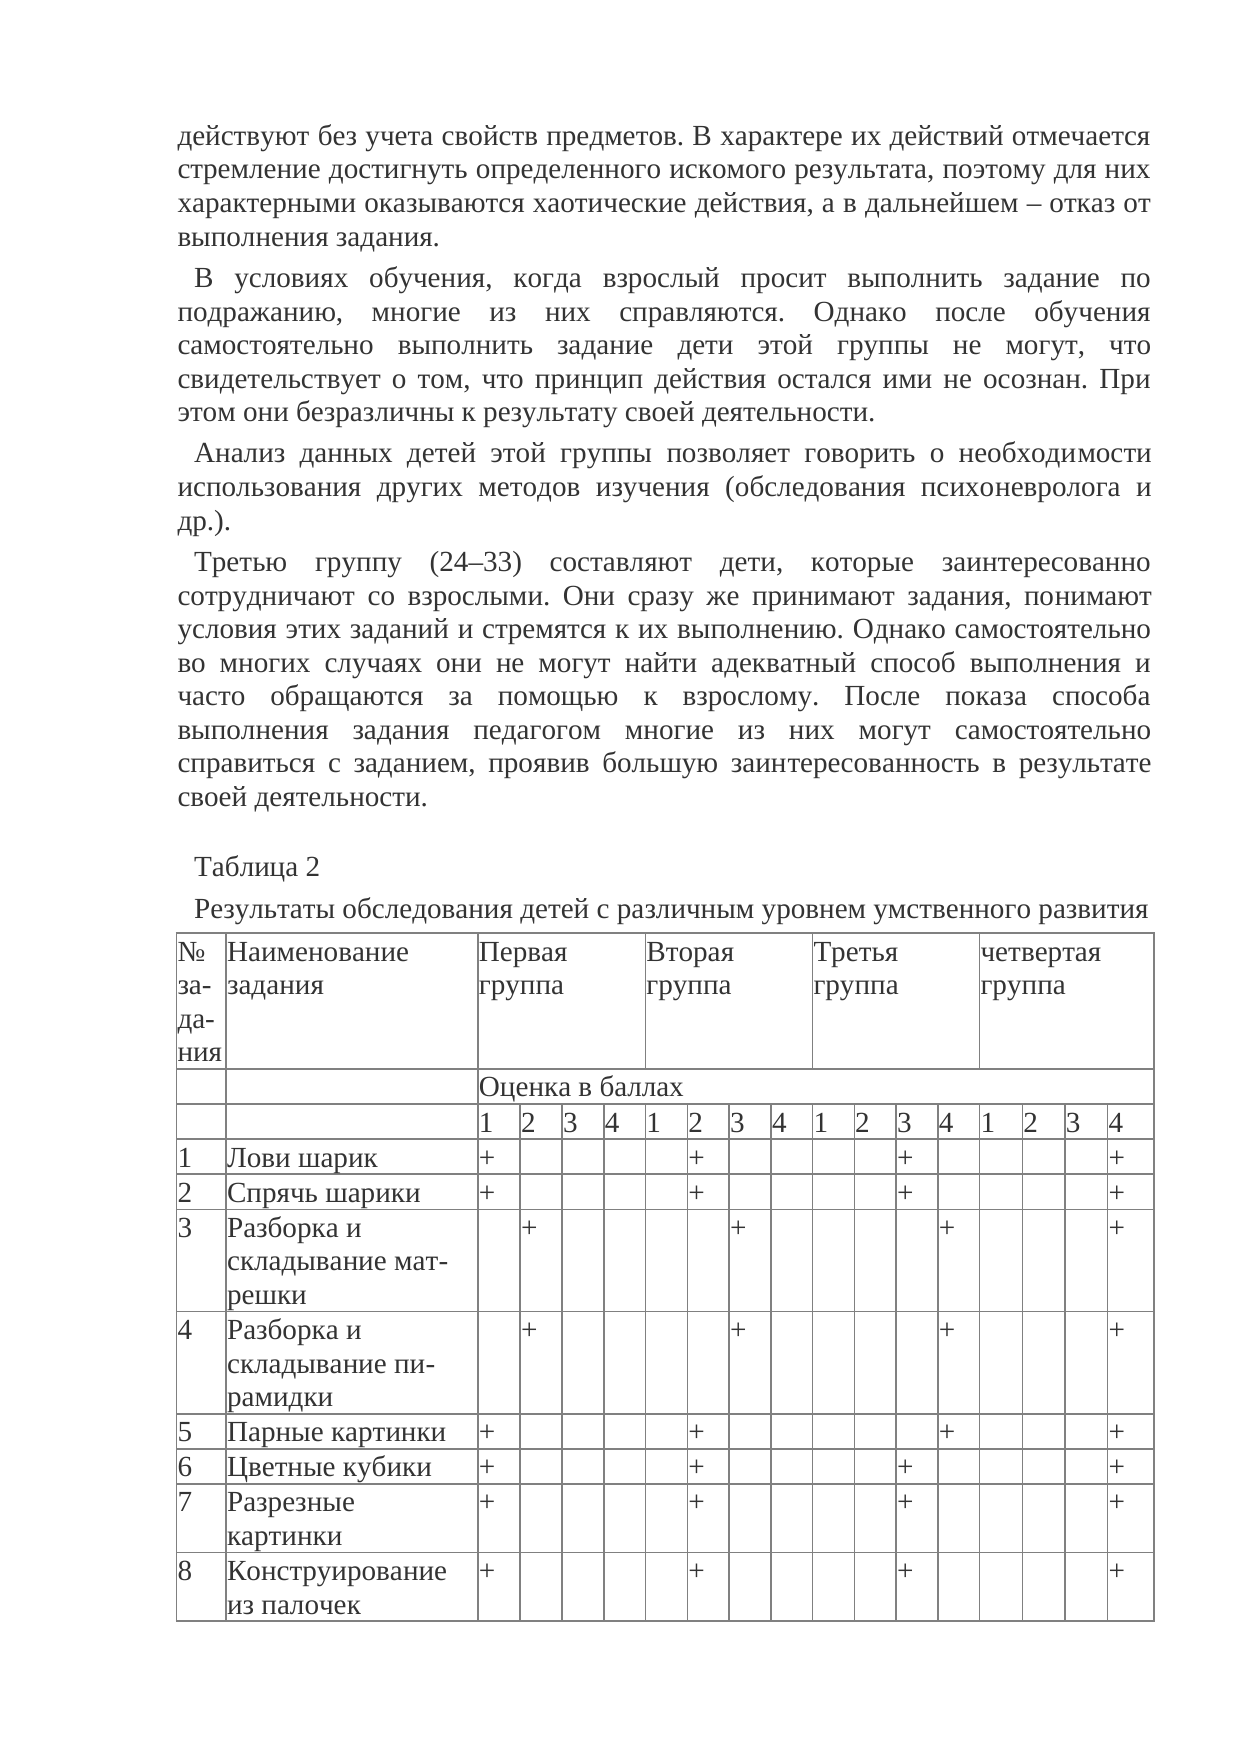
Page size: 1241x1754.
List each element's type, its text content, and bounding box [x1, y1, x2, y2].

table_cell Разборка и складывание пирамидки [227, 1312, 477, 1413]
table_cell [772, 1485, 812, 1552]
table_cell Спрячь шарики [227, 1175, 477, 1208]
table_cell [772, 1140, 812, 1173]
table_cell Лови шарик [227, 1140, 477, 1173]
table_header четвертая группа [980, 934, 1153, 1068]
table_cell [813, 1140, 854, 1173]
table_cell + [688, 1140, 728, 1173]
table_cell Оценка в баллах [479, 1070, 1153, 1103]
table_cell [980, 1175, 1022, 1208]
table_cell + [688, 1450, 728, 1483]
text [177, 118, 1152, 252]
table_cell [605, 1140, 645, 1173]
table_cell [855, 1485, 895, 1552]
table_cell [563, 1175, 603, 1208]
table_cell [563, 1312, 603, 1413]
table_cell + [688, 1553, 728, 1620]
table_cell 8 [177, 1553, 225, 1620]
table_cell [1066, 1485, 1107, 1552]
table_cell [939, 1140, 979, 1173]
table_cell [772, 1210, 812, 1311]
table_cell [730, 1553, 770, 1620]
table_cell [1066, 1210, 1107, 1311]
table_cell [730, 1140, 770, 1173]
table_cell + [479, 1450, 519, 1483]
table_cell Цветные кубики [227, 1450, 477, 1483]
table_cell [605, 1553, 645, 1620]
table_cell 3 [730, 1105, 770, 1138]
table_cell [646, 1553, 687, 1620]
table_cell [688, 1312, 728, 1413]
text Анализ данных детей этой группы позволяет говорить о необходимости использования других методов изучения (обследования психоневролога и др.). [177, 436, 1152, 536]
table_cell + [897, 1450, 937, 1483]
table_cell [605, 1485, 645, 1552]
table_cell 4 [939, 1105, 979, 1138]
table_cell 4 [177, 1312, 225, 1413]
table_cell + [521, 1210, 561, 1311]
table_cell [855, 1175, 895, 1208]
table_cell [772, 1415, 812, 1448]
table_cell + [897, 1140, 937, 1173]
table_header № задания [177, 934, 225, 1068]
table_cell [479, 1312, 519, 1413]
table_cell [1066, 1415, 1107, 1448]
table_header Наименование задания [227, 934, 477, 1068]
table_cell [813, 1210, 854, 1311]
table_cell [521, 1553, 561, 1620]
table_cell [646, 1312, 687, 1413]
table_cell [813, 1415, 854, 1448]
text В условиях обучения, когда взрослый просит выполнить задание по подражанию, многие из них справляются. Однако после обучения самостоятельно выполнить задание дети этой группы не могут, что свидетельствует о том, что принцип действия остался ими не осознан. При этом они безразличны к результату своей деятельности. [177, 260, 1152, 428]
table_cell 2 [521, 1105, 561, 1138]
table_cell 1 [646, 1105, 687, 1138]
table_cell [939, 1485, 979, 1552]
table_cell [1066, 1175, 1107, 1208]
table_cell [605, 1175, 645, 1208]
table_cell [730, 1450, 770, 1483]
table_cell 3 [177, 1210, 225, 1311]
table_cell [1066, 1312, 1107, 1413]
table_cell 1 [813, 1105, 854, 1138]
text Результаты обследования детей с различным уровнем умственного развития [177, 891, 1152, 924]
table_cell + [939, 1210, 979, 1311]
table_cell + [479, 1415, 519, 1448]
table_cell [227, 1070, 477, 1103]
table_cell [855, 1553, 895, 1620]
table_cell + [1108, 1415, 1153, 1448]
table_cell 2 [177, 1175, 225, 1208]
table_cell + [479, 1140, 519, 1173]
table_cell + [897, 1553, 937, 1620]
table_cell [1023, 1210, 1064, 1311]
table_cell Парные картинки [227, 1415, 477, 1448]
table_cell [980, 1485, 1022, 1552]
table_cell 1 [177, 1140, 225, 1173]
table_cell + [1108, 1140, 1153, 1173]
table_cell 3 [897, 1105, 937, 1138]
table_cell [939, 1553, 979, 1620]
table_cell [897, 1312, 937, 1413]
table_cell [563, 1210, 603, 1311]
table_cell [939, 1175, 979, 1208]
table_cell [646, 1140, 687, 1173]
table_cell 4 [605, 1105, 645, 1138]
table_cell [855, 1210, 895, 1311]
table_cell [1066, 1450, 1107, 1483]
table_cell + [1108, 1485, 1153, 1552]
table_cell [813, 1553, 854, 1620]
table_cell + [479, 1485, 519, 1552]
table_cell 4 [1108, 1105, 1153, 1138]
table_cell [1023, 1175, 1064, 1208]
table_cell 6 [177, 1450, 225, 1483]
table_cell [980, 1140, 1022, 1173]
table_cell [772, 1553, 812, 1620]
table_cell 2 [688, 1105, 728, 1138]
table_cell [479, 1210, 519, 1311]
table_cell [980, 1553, 1022, 1620]
table_cell [605, 1210, 645, 1311]
table_cell [563, 1485, 603, 1552]
table_cell [563, 1450, 603, 1483]
table_cell [521, 1140, 561, 1173]
table_cell [563, 1415, 603, 1448]
table_cell + [1108, 1175, 1153, 1208]
table_cell [730, 1485, 770, 1552]
table_cell [897, 1415, 937, 1448]
table_cell [227, 1105, 477, 1138]
table_cell 2 [1023, 1105, 1064, 1138]
table_cell [813, 1175, 854, 1208]
table_cell [563, 1553, 603, 1620]
table_cell [730, 1415, 770, 1448]
table_cell + [521, 1312, 561, 1413]
table_cell [1023, 1450, 1064, 1483]
table_cell + [730, 1210, 770, 1311]
table_cell + [1108, 1210, 1153, 1311]
table_cell 3 [1066, 1105, 1107, 1138]
table_cell [646, 1450, 687, 1483]
table_header Первая группа [479, 934, 645, 1068]
table_cell [813, 1312, 854, 1413]
table_header Третья группа [813, 934, 979, 1068]
table_cell [772, 1175, 812, 1208]
table_cell [563, 1140, 603, 1173]
table_cell + [1108, 1553, 1153, 1620]
table_cell Разрезные картинки [227, 1485, 477, 1552]
table_cell [813, 1485, 854, 1552]
table_cell [521, 1450, 561, 1483]
table_cell [980, 1210, 1022, 1311]
text Третью группу (24–33) составляют дети, которые заинтересованно сотрудничают со взрослыми. Они сразу же принимают задания, понимают условия этих заданий и стремятся к их выполнению. Однако самостоятельно во многих случаях они не могут найти адекватный способ выполнения и часто обращаются за помощью к взрослому. После показа способа выполнения задания педагогом многие из них могут самостоятельно справиться с заданием, проявив большую заинтересованность в результате своей деятельности. [177, 544, 1152, 812]
table_cell + [939, 1312, 979, 1413]
table_cell [939, 1450, 979, 1483]
table_cell [772, 1312, 812, 1413]
table_cell [521, 1175, 561, 1208]
table_cell [1023, 1140, 1064, 1173]
table_cell [1023, 1553, 1064, 1620]
table_cell [980, 1312, 1022, 1413]
table_cell [897, 1210, 937, 1311]
table_cell + [479, 1553, 519, 1620]
table_cell + [897, 1175, 937, 1208]
table_cell [813, 1450, 854, 1483]
table_cell 2 [855, 1105, 895, 1138]
table_cell [1023, 1312, 1064, 1413]
table_cell [605, 1312, 645, 1413]
table_cell Разборка и складывание матрешки [227, 1210, 477, 1311]
table_cell + [479, 1175, 519, 1208]
table_cell [646, 1415, 687, 1448]
table_cell [1023, 1485, 1064, 1552]
table_cell [1023, 1415, 1064, 1448]
table_cell + [939, 1415, 979, 1448]
table_cell [177, 1070, 225, 1103]
table_cell [855, 1312, 895, 1413]
table_cell + [1108, 1312, 1153, 1413]
table_cell [605, 1415, 645, 1448]
table_cell [646, 1175, 687, 1208]
table_cell 7 [177, 1485, 225, 1552]
table_cell [980, 1450, 1022, 1483]
table_cell + [730, 1312, 770, 1413]
table_cell + [688, 1485, 728, 1552]
table_cell [688, 1210, 728, 1311]
table_cell + [688, 1175, 728, 1208]
table_cell 4 [772, 1105, 812, 1138]
table_cell [772, 1450, 812, 1483]
table_cell 1 [479, 1105, 519, 1138]
table_cell [1066, 1553, 1107, 1620]
table_header Вторая группа [646, 934, 812, 1068]
table_cell [646, 1485, 687, 1552]
table_cell [980, 1415, 1022, 1448]
table_cell [855, 1140, 895, 1173]
table_cell [177, 1105, 225, 1138]
table_cell [521, 1485, 561, 1552]
table_cell 3 [563, 1105, 603, 1138]
table_cell [855, 1450, 895, 1483]
table_cell [1066, 1140, 1107, 1173]
text Таблица 2 [177, 849, 1152, 883]
table_cell + [688, 1415, 728, 1448]
table_cell 5 [177, 1415, 225, 1448]
table_cell + [897, 1485, 937, 1552]
table_cell 1 [980, 1105, 1022, 1138]
table_cell [730, 1175, 770, 1208]
table_cell [605, 1450, 645, 1483]
table_cell [646, 1210, 687, 1311]
table_cell + [1108, 1450, 1153, 1483]
table_cell [855, 1415, 895, 1448]
table_cell Конструирование из палочек [227, 1553, 477, 1620]
table_cell [521, 1415, 561, 1448]
